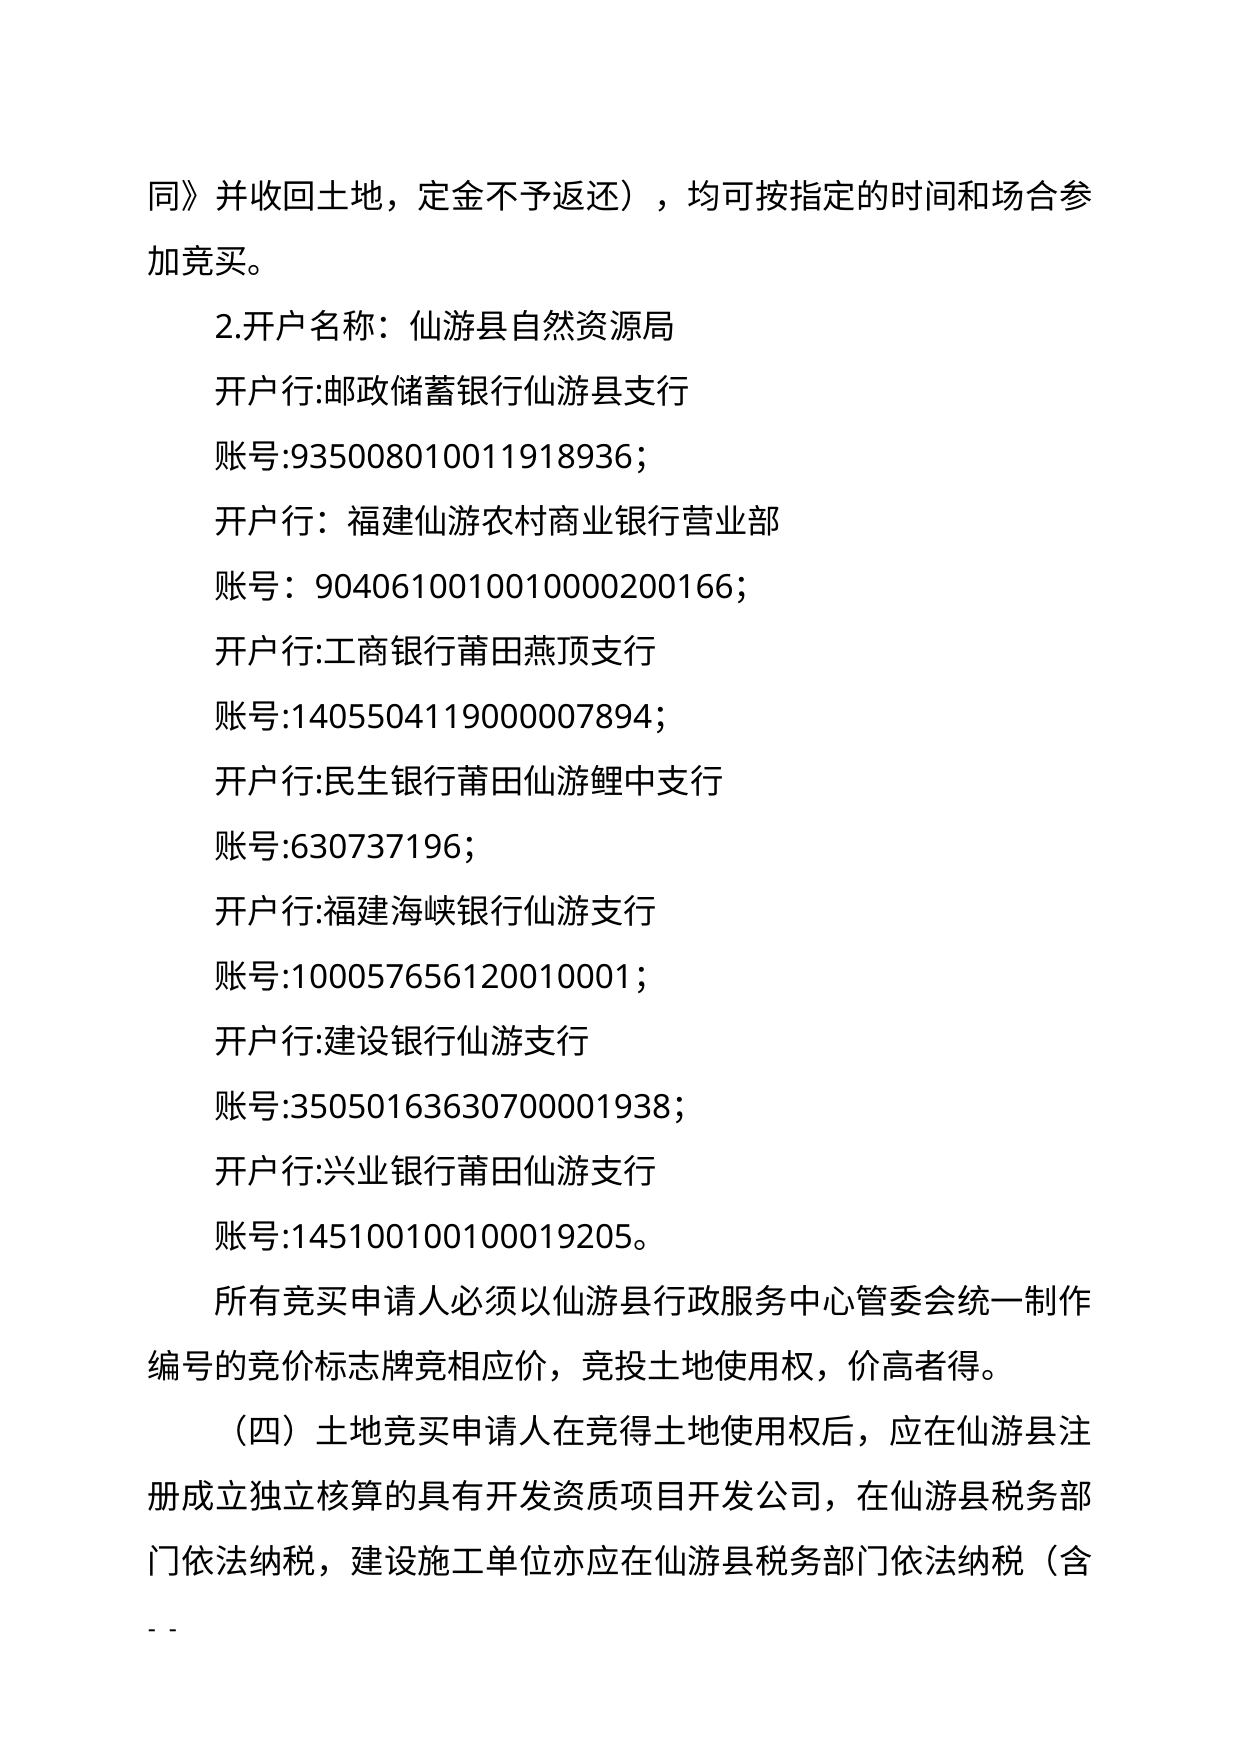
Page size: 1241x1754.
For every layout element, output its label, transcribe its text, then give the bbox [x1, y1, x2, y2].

text 账号:35050163630700001938； [148, 1072, 1093, 1137]
text 账号：9040610010010000200166； [148, 552, 1093, 617]
text 开户行：福建仙游农村商业银行营业部 [148, 487, 1093, 552]
text 账号:630737196； [148, 812, 1093, 877]
text 账号:935008010011918936； [148, 422, 1093, 487]
text 开户行:邮政储蓄银行仙游县支行 [148, 357, 1093, 422]
text 开户行:兴业银行莆田仙游支行 [148, 1137, 1093, 1202]
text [148, 162, 1093, 292]
text 开户行:民生银行莆田仙游鲤中支行 [148, 747, 1093, 812]
text 所有竞买申请人必须以仙游县行政服务中心管委会统一制作编号的竞价标志牌竞相应价，竞投土地使用权，价高者得。 [148, 1267, 1093, 1397]
text 账号:145100100100019205。 [148, 1202, 1093, 1267]
text 开户行:建设银行仙游支行 [148, 1007, 1093, 1072]
text 账号:100057656120010001； [148, 942, 1093, 1007]
text 开户行:福建海峡银行仙游支行 [148, 877, 1093, 942]
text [148, 1397, 1093, 1592]
text 2.开户名称：仙游县自然资源局 [148, 292, 1093, 357]
text 账号:1405504119000007894； [148, 682, 1093, 747]
text 开户行:工商银行莆田燕顶支行 [148, 617, 1093, 682]
